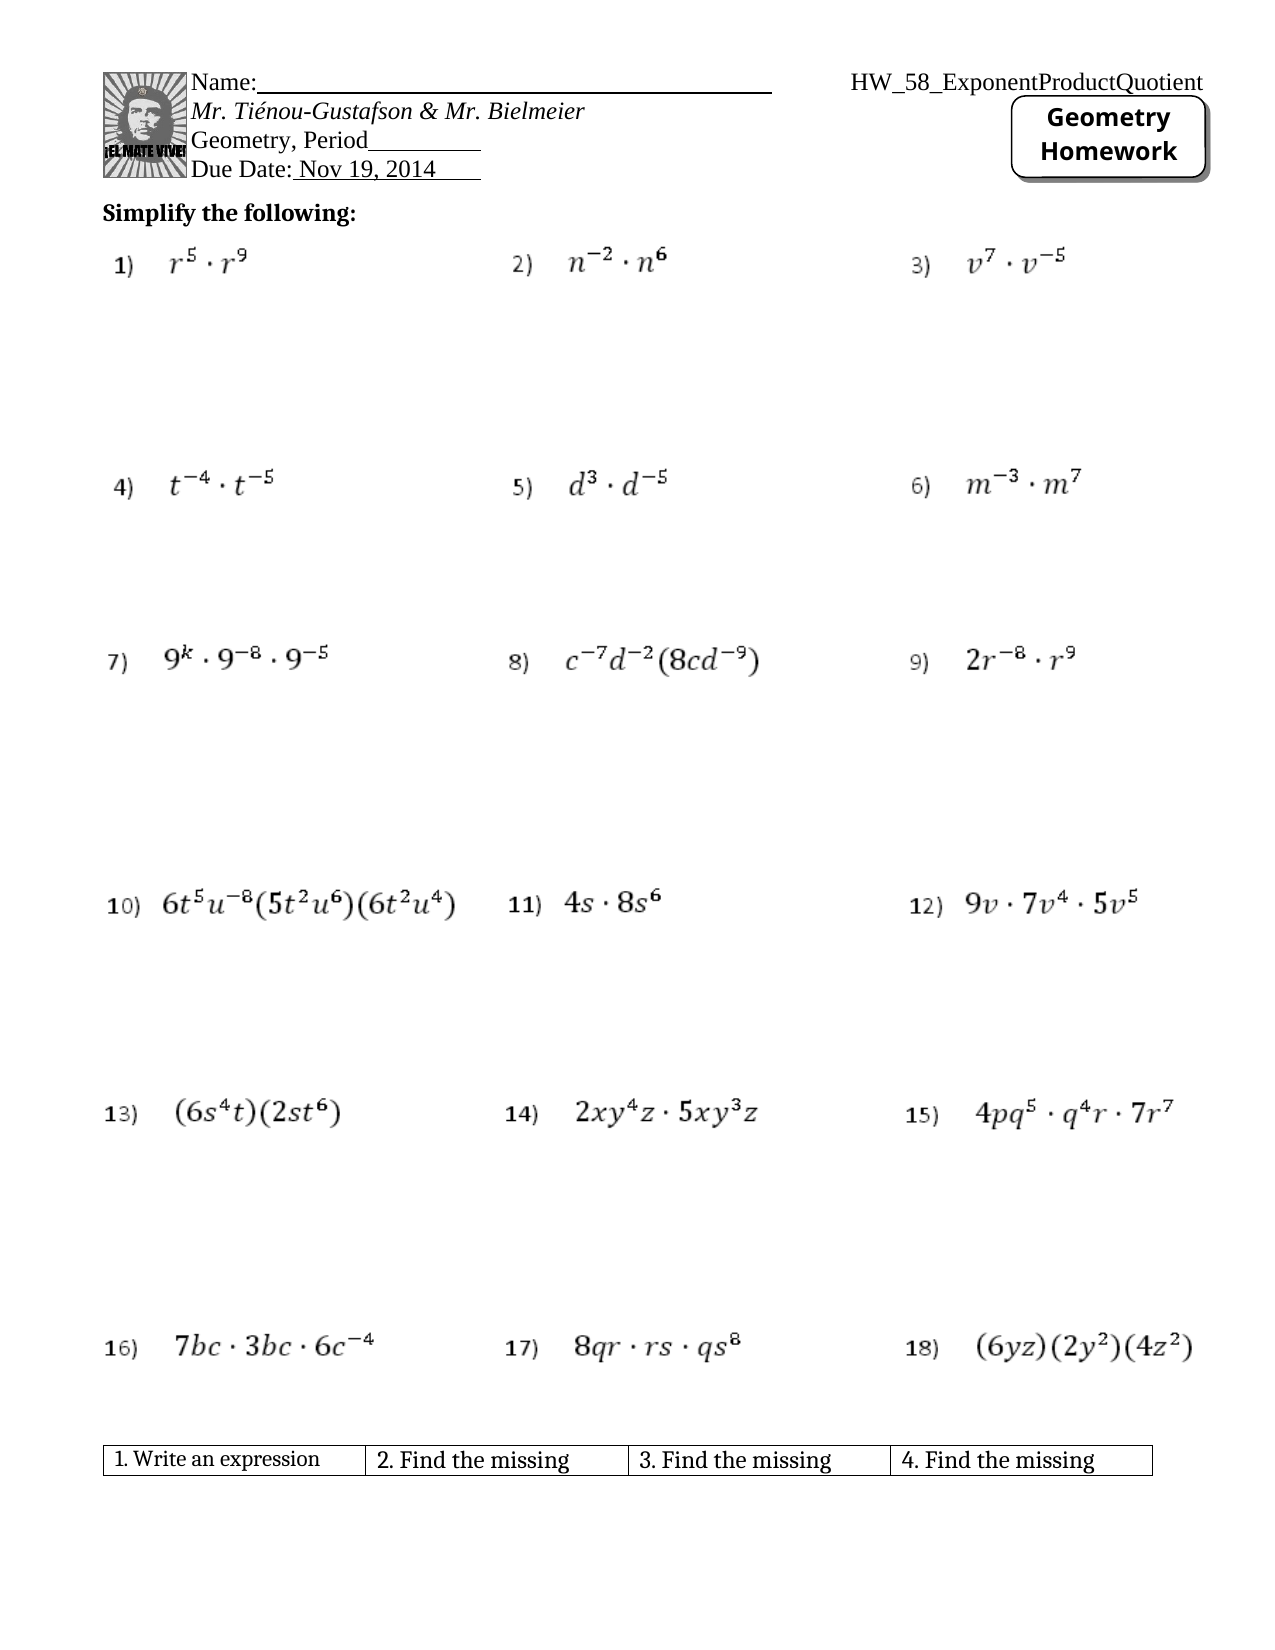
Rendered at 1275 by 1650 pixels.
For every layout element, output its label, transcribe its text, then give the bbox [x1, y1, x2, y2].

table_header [629, 1446, 890, 1474]
picture [103, 1085, 1205, 1388]
picture [103, 72, 187, 178]
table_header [366, 1446, 628, 1474]
picture [100, 642, 1188, 932]
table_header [891, 1446, 1152, 1474]
picture [103, 228, 1108, 516]
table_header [104, 1446, 365, 1474]
text Simplify the following: [103, 199, 1153, 228]
